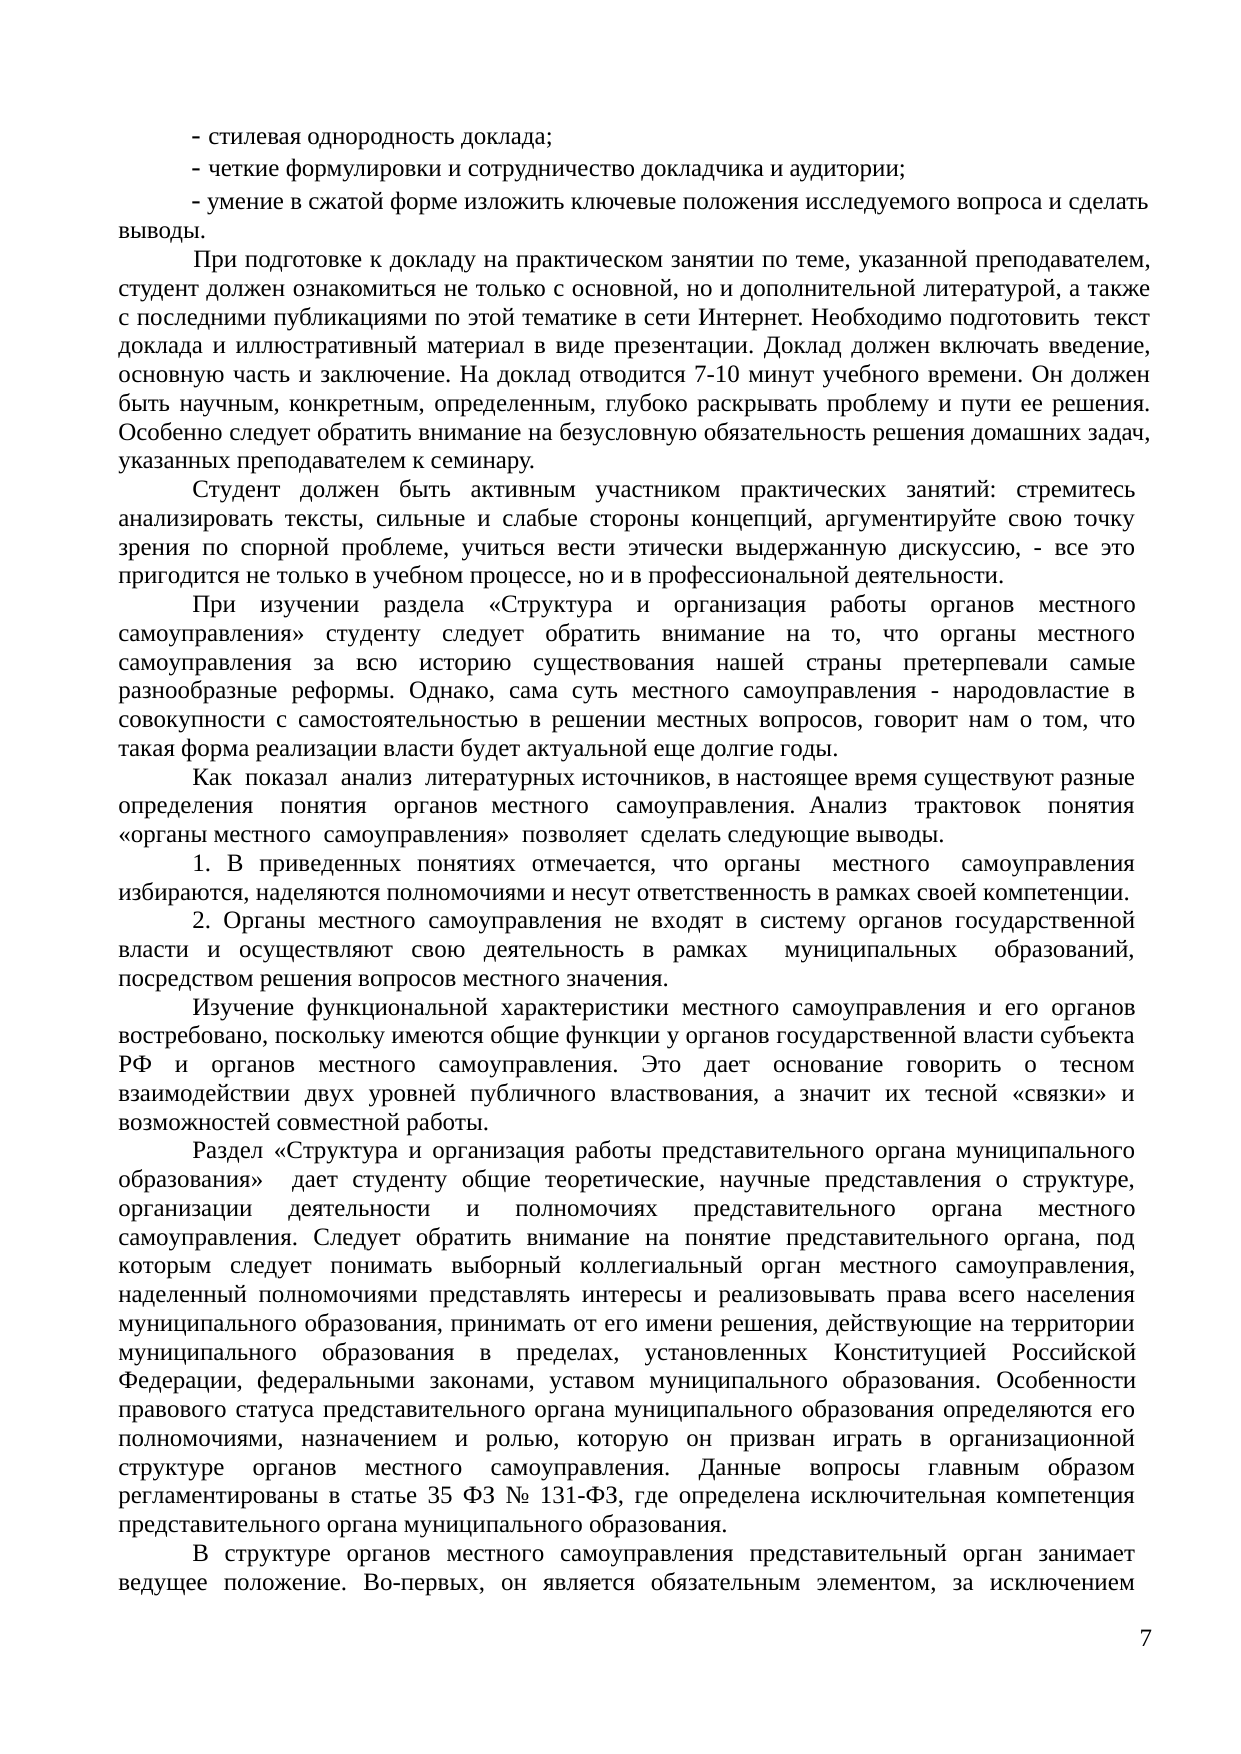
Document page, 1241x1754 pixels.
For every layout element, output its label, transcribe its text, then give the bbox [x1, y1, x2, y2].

list стилевая однородность доклада; [118, 118, 1152, 151]
text 2. Органы местного самоуправления не входят в систему органов государственной власти и осуществляют свою деятельность в рамках муниципальных образований, посредством решения вопросов местного значения. [118, 905, 1136, 992]
text 1. В приведенных понятиях отмечается, что органы местного самоуправления избираются, наделяются полномочиями и несут ответственность в рамках своей компетенции. [118, 848, 1136, 905]
text Раздел «Структура и организация работы представительного органа муниципального образования» дает студенту общие теоретические, научные представления о структуре, организации деятельности и полномочиях представительного органа местного самоуправления. Следует обратить внимание на понятие представительного органа, под которым следует понимать выборный коллегиальный орган местного самоуправления, наделенный полномочиями представлять интересы и реализовывать права всего населения муниципального образования, принимать от его имени решения, действующие на территории муниципального образования в пределах, установленных Конституцией Российской Федерации, федеральными законами, уставом муниципального образования. Особенности правового статуса представительного органа муниципального образования определяются его полномочиями, назначением и ролью, которую он призван играть в организационной структуре органов местного самоуправления. Данные вопросы главным образом регламентированы в статье 35 ФЗ № 131-ФЗ, где определена исключительная компетенция представительного органа муниципального образования. [118, 1135, 1136, 1538]
text При изучении раздела «Структура и организация работы органов местного самоуправления» студенту следует обратить внимание на то, что органы местного самоуправления за всю историю существования нашей страны претерпевали самые разнообразные реформы. Однако, сама суть местного самоуправления - народовластие в совокупности с самостоятельностью в решении местных вопросов, говорит нам о том, что такая форма реализации власти будет актуальной еще долгие годы. [118, 589, 1136, 762]
text Студент должен быть активным участником практических занятий: стремитесь анализировать тексты, сильные и слабые стороны концепций, аргументируйте свою точку зрения по спорной проблеме, учиться вести этически выдержанную дискуссию, - все это пригодится не только в учебном процессе, но и в профессиональной деятельности. [118, 474, 1136, 589]
text Как показал анализ литературных источников, в настоящее время существуют разные определения понятия органов местного самоуправления. Анализ трактовок понятия «органы местного самоуправления» позволяет сделать следующие выводы. [118, 762, 1136, 848]
list четкие формулировки и сотрудничество докладчика и аудитории; [118, 151, 1152, 183]
text При подготовке к докладу на практическом занятии по теме, указанной преподавателем, студент должен ознакомиться не только с основной, но и дополнительной литературой, а также с последними публикациями по этой тематике в сети Интернет. Необходимо подготовить текст доклада и иллюстративный материал в виде презентации. Доклад должен включать введение, основную часть и заключение. На доклад отводится 7-10 минут учебного времени. Он должен быть научным, конкретным, определенным, глубоко раскрывать проблему и пути ее решения. Особенно следует обратить внимание на безусловную обязательность решения домашних задач, указанных преподавателем к семинару. [118, 244, 1152, 474]
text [118, 1538, 1136, 1595]
list умение в сжатой форме изложить ключевые положения исследуемого вопроса и сделать выводы. [118, 183, 1149, 244]
text Изучение функциональной характеристики местного самоуправления и его органов востребовано, поскольку имеются общие функции у органов государственной власти субъекта РФ и органов местного самоуправления. Это дает основание говорить о тесном взаимодействии двух уровней публичного властвования, а значит их тесной «связки» и возможностей совместной работы. [118, 992, 1136, 1135]
